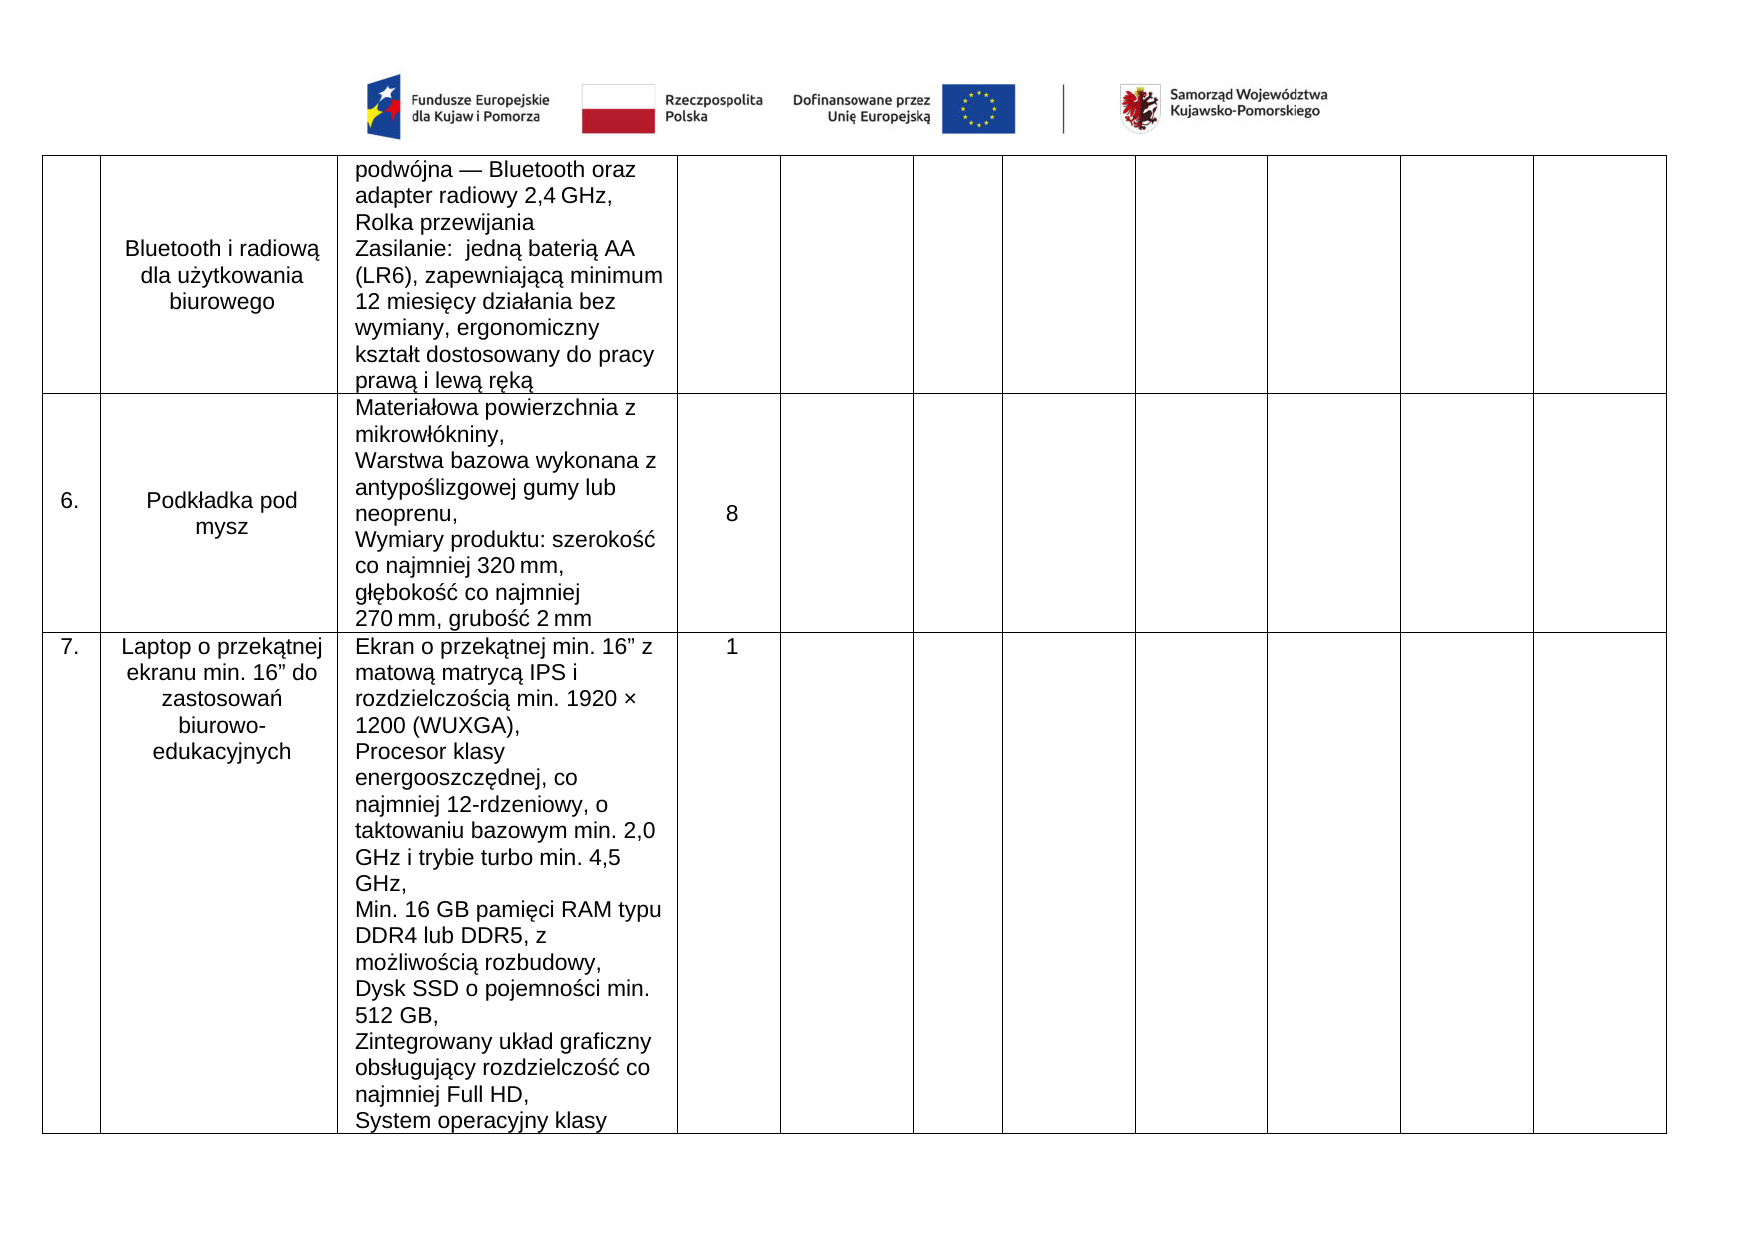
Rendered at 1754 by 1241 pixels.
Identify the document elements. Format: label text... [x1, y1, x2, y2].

table_cell [43, 633, 100, 1133]
table_cell Laptop o przekątnej ekranu min. 16” do zastosowań biurowo-edukacyjnych [101, 633, 337, 1133]
table_cell Materiałowa powierzchnia z mikrowłókniny, Warstwa bazowa wykonana z antypoślizgowej gumy lub neoprenu, Wymiary produktu: szerokość co najmniej 320 mm, głębokość co najmniej 270 mm, grubość 2 mm [338, 394, 677, 632]
table_cell [1268, 394, 1400, 632]
table_cell Bezprzewodowa mysz optyczna z łącznością Bluetooth i radiową dla użytkowania biurowego [101, 156, 337, 393]
table_cell [1401, 156, 1533, 393]
table_cell [43, 394, 100, 632]
table_cell [914, 394, 1002, 632]
table_cell [43, 156, 100, 393]
table_cell [1136, 394, 1267, 632]
table_cell 8 [678, 394, 780, 632]
table_cell [781, 633, 913, 1133]
picture [351, 59, 1359, 155]
table_cell [1003, 633, 1135, 1133]
table_cell 8 [678, 156, 780, 393]
table_cell [1534, 156, 1666, 393]
table_cell [1401, 633, 1533, 1133]
table_cell [1136, 156, 1267, 393]
table_cell [781, 156, 913, 393]
table_cell [1401, 394, 1533, 632]
table_cell Podkładka pod mysz [101, 394, 337, 632]
table_cell [914, 633, 1002, 1133]
table_cell [1003, 156, 1135, 393]
table_cell 1 [678, 633, 780, 1133]
table_cell [1534, 394, 1666, 632]
table_cell [1268, 633, 1400, 1133]
table_cell [1268, 156, 1400, 393]
table_cell [1136, 633, 1267, 1133]
table_cell [1534, 633, 1666, 1133]
table_cell [1003, 394, 1135, 632]
table_cell [914, 156, 1002, 393]
table_cell [781, 394, 913, 632]
